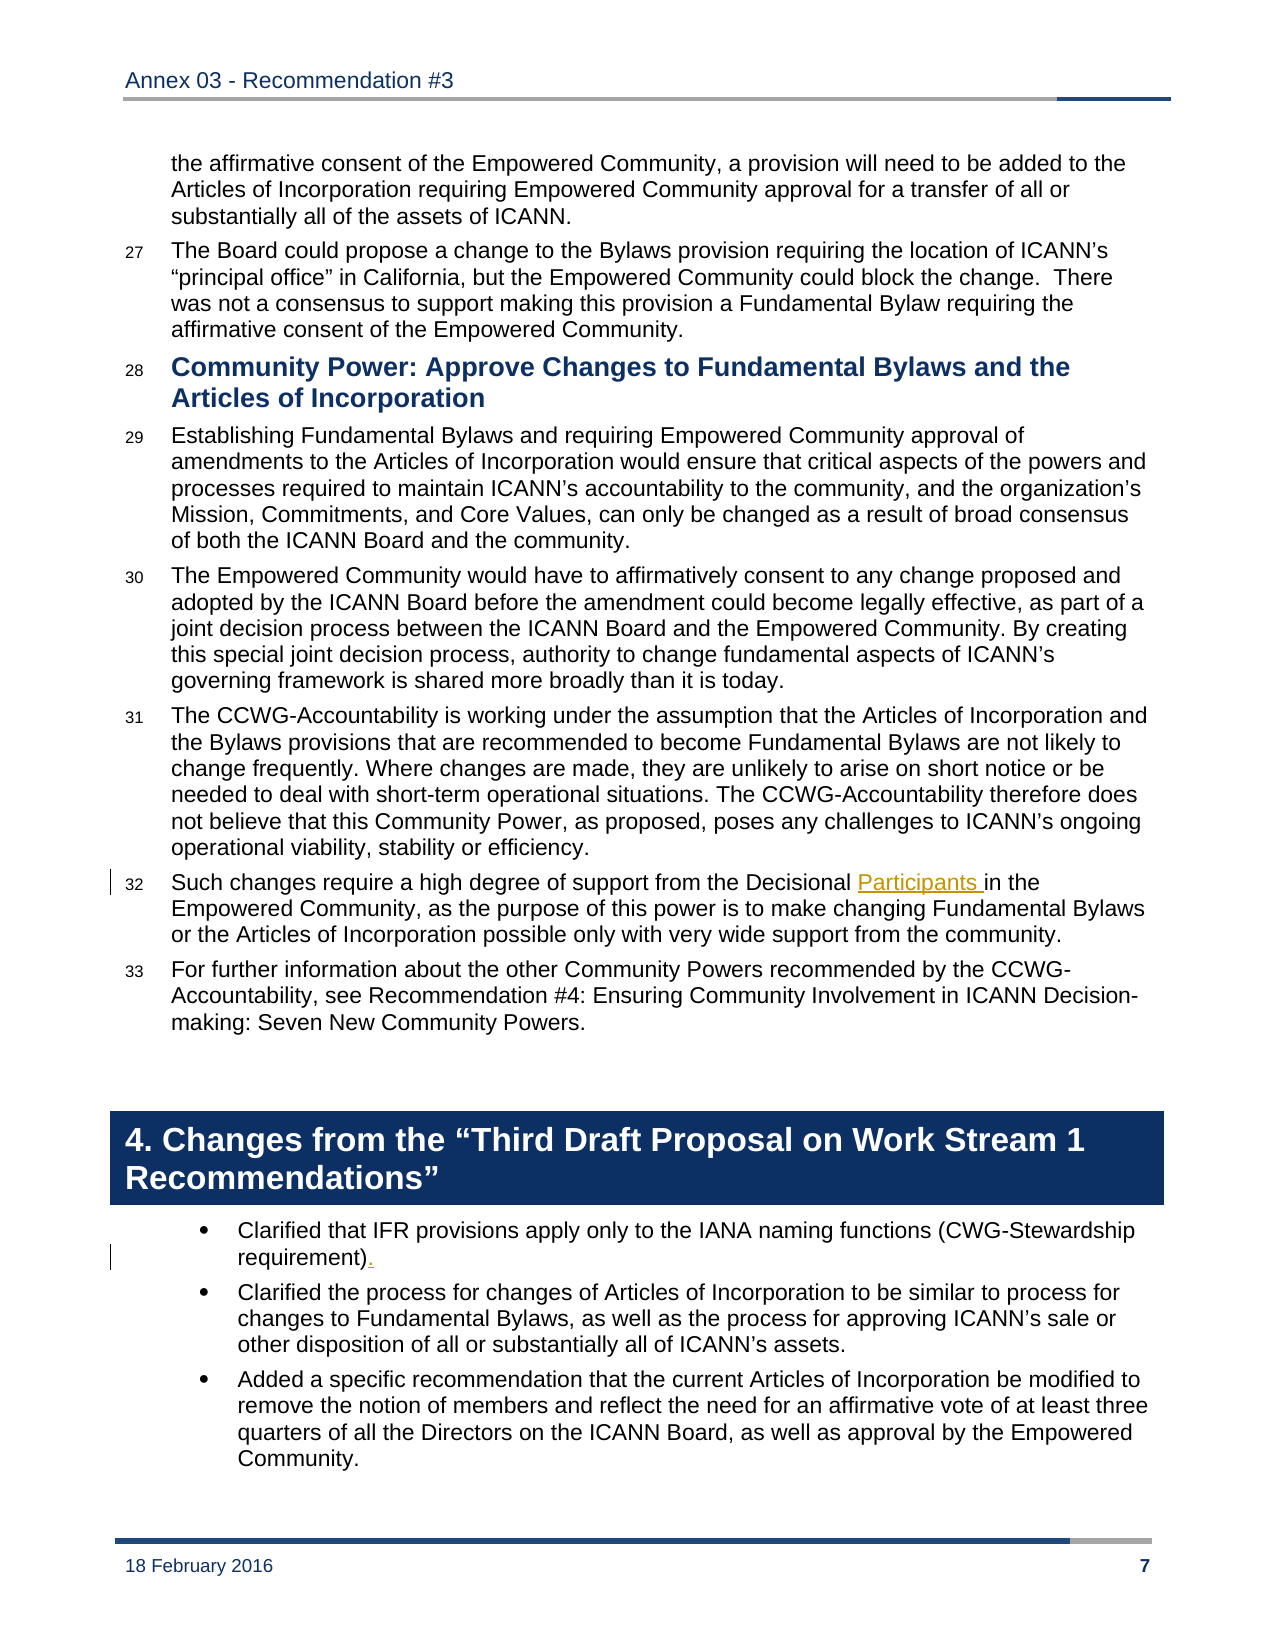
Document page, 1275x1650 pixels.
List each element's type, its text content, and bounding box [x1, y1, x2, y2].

text Community Power: Approve Changes to Fundamental Bylaws and the Articles of Incorporation [125, 351, 1150, 414]
text The CCWG-Accountability is working under the assumption that the Articles of Incorporation and the Bylaws provisions that are recommended to become Fundamental Bylaws are not likely to change frequently. Where changes are made, they are unlikely to arise on short notice or be needed to deal with short-term operational situations. The CCWG-Accountability therefore does not believe that this Community Power, as proposed, poses any challenges to ICANN’s ongoing operational viability, stability or efficiency. [125, 702, 1150, 860]
text Establishing Fundamental Bylaws and requiring Empowered Community approval of amendments to the Articles of Incorporation would ensure that critical aspects of the powers and processes required to maintain ICANN’s accountability to the community, and the organization’s Mission, Commitments, and Core Values, can only be changed as a result of broad consensus of both the ICANN Board and the community. [125, 422, 1150, 554]
subtitle 4. Changes from the “Third Draft Proposal on Work Stream 1 Recommendations” [117, 1118, 1158, 1199]
text The Empowered Community would have to affirmatively consent to any change proposed and adopted by the ICANN Board before the amendment could become legally effective, as part of a joint decision process between the ICANN Board and the Empowered Community. By creating this special joint decision process, authority to change fundamental aspects of ICANN’s governing framework is shared more broadly than it is today. [125, 562, 1150, 694]
list Added a specific recommendation that the current Articles of Incorporation be modified to remove the notion of members and reflect the need for an affirmative vote of at least three quarters of all the Directors on the ICANN Board, as well as approval by the Empowered Community. [200, 1366, 1150, 1471]
text The Board could propose a change to the Bylaws provision requiring the location of ICANN’s “principal office” in California, but the Empowered Community could block the change. There was not a consensus to support making this provision a Fundamental Bylaw requiring the affirmative consent of the Empowered Community. [125, 237, 1150, 343]
list Clarified that IFR provisions apply only to the IANA naming functions (CWG-Stewardship requirement) [200, 1217, 1150, 1270]
list Clarified the process for changes of Articles of Incorporation to be similar to process for changes to Fundamental Bylaws, as well as the process for approving ICANN’s sale or other disposition of all or substantially all of ICANN’s assets. [200, 1278, 1150, 1358]
text Such changes require a high degree of support from the Decisional in the Empowered Community, as the purpose of this power is to make changing Fundamental Bylaws or the Articles of Incorporation possible only with very wide support from the community. [125, 869, 1150, 948]
text For further information about the other Community Powers recommended by the CCWG-Accountability, see Recommendation #4: Ensuring Community Involvement in ICANN Decision-making: Seven New Community Powers. [125, 956, 1150, 1035]
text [125, 150, 1150, 229]
